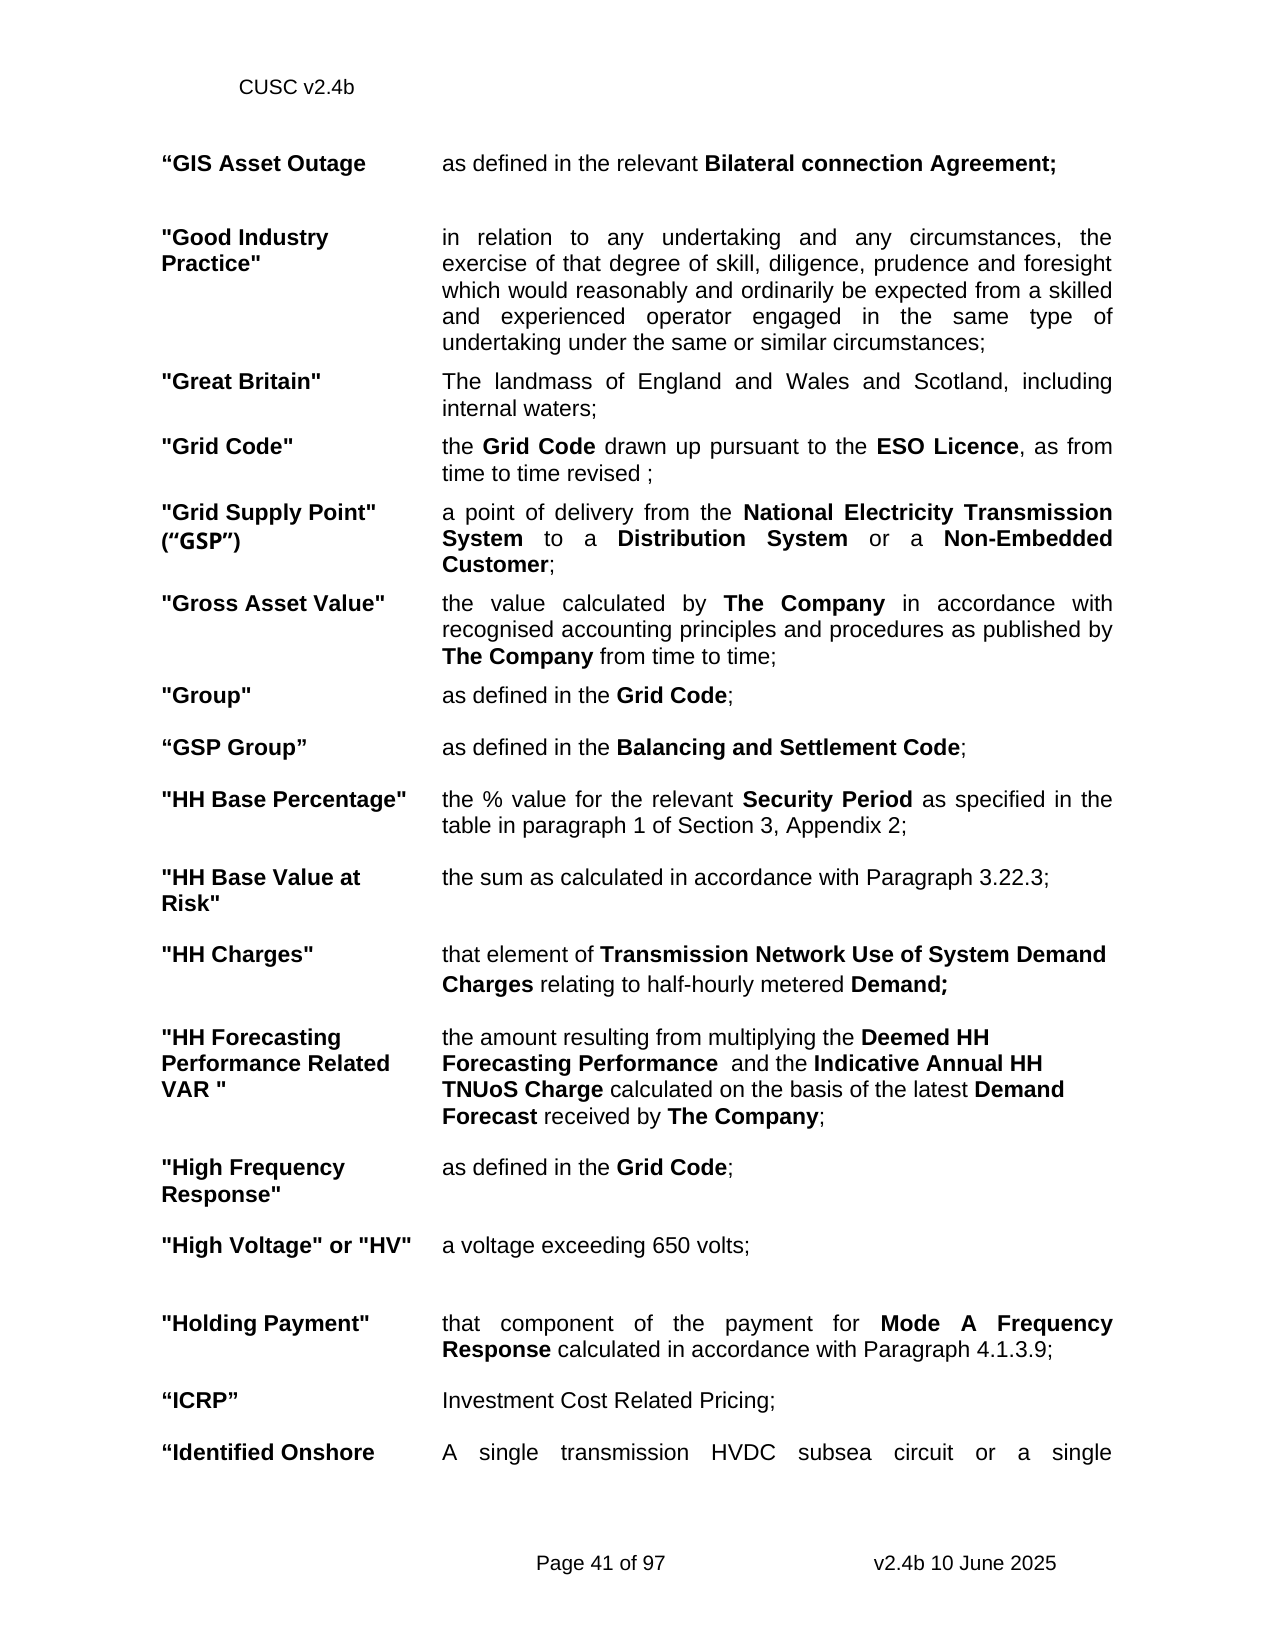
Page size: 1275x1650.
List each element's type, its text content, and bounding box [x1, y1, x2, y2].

table_cell “ICRP” [150, 1387, 431, 1439]
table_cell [150, 1439, 431, 1465]
table_cell as defined in the Grid Code; [431, 682, 1124, 734]
table_cell "Holding Payment" [150, 1310, 431, 1387]
table_cell the sum as calculated in accordance with Paragraph 3.22.3; [431, 864, 1124, 941]
table_cell the amount resulting from multiplying the Deemed HH Forecasting Performance and the Indicative Annual HH TNUoS Charge calculated on the basis of the latest Demand Forecast received by The Company; [431, 1024, 1124, 1154]
table_cell "HH Forecasting Performance Related VAR " [150, 1024, 431, 1154]
table_cell a point of delivery from the National Electricity Transmission System to a Distribution System or a Non-Embedded Customer; [431, 499, 1124, 590]
table_cell "High Frequency Response" [150, 1154, 431, 1232]
table_cell "Gross Asset Value" [150, 590, 431, 682]
table_cell "Grid Code" [150, 433, 431, 498]
table_cell a voltage exceeding 650 volts; [431, 1232, 1124, 1309]
table_cell in relation to any undertaking and any circumstances, the exercise of that degree of skill, diligence, prudence and foresight which would reasonably and ordinarily be expected from a skilled and experienced operator engaged in the same type of undertaking under the same or similar circumstances; [431, 224, 1124, 368]
table_cell Investment Cost Related Pricing; [431, 1387, 1124, 1439]
table_cell the % value for the relevant Security Period as specified in the table in paragraph 1 of Section 3, Appendix 2; [431, 786, 1124, 863]
table_cell as defined in the relevant Bilateral connection Agreement; [431, 150, 1124, 224]
table_cell “GSP Group” [150, 734, 431, 786]
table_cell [431, 1439, 1124, 1465]
table_cell as defined in the Balancing and Settlement Code; [431, 734, 1124, 786]
table_cell "High Voltage" or "HV" [150, 1232, 431, 1309]
table_cell "Good Industry Practice" [150, 224, 431, 368]
table_cell that component of the payment for Mode A Frequency Response calculated in accordance with Paragraph 4.1.3.9; [431, 1310, 1124, 1387]
table_cell "HH Base Value at Risk" [150, 864, 431, 941]
table_cell that element of Transmission Network Use of System Demand Charges relating to half-hourly metered Demand; [431, 941, 1124, 1024]
table_cell The landmass of England and Wales and Scotland, including internal waters; [431, 368, 1124, 433]
table_cell as defined in the Grid Code; [431, 1154, 1124, 1232]
table_cell "HH Base Percentage" [150, 786, 431, 863]
table_cell "HH Charges" [150, 941, 431, 1024]
table_cell "Great Britain" [150, 368, 431, 433]
table_cell “GIS Asset Outage [150, 150, 431, 224]
table_cell "Grid Supply Point" (“GSP”) [150, 499, 431, 590]
table_cell "Group" [150, 682, 431, 734]
table_cell the Grid Code drawn up pursuant to the ESO Licence, as from time to time revised ; [431, 433, 1124, 498]
table_cell the value calculated by The Company in accordance with recognised accounting principles and procedures as published by The Company from time to time; [431, 590, 1124, 682]
